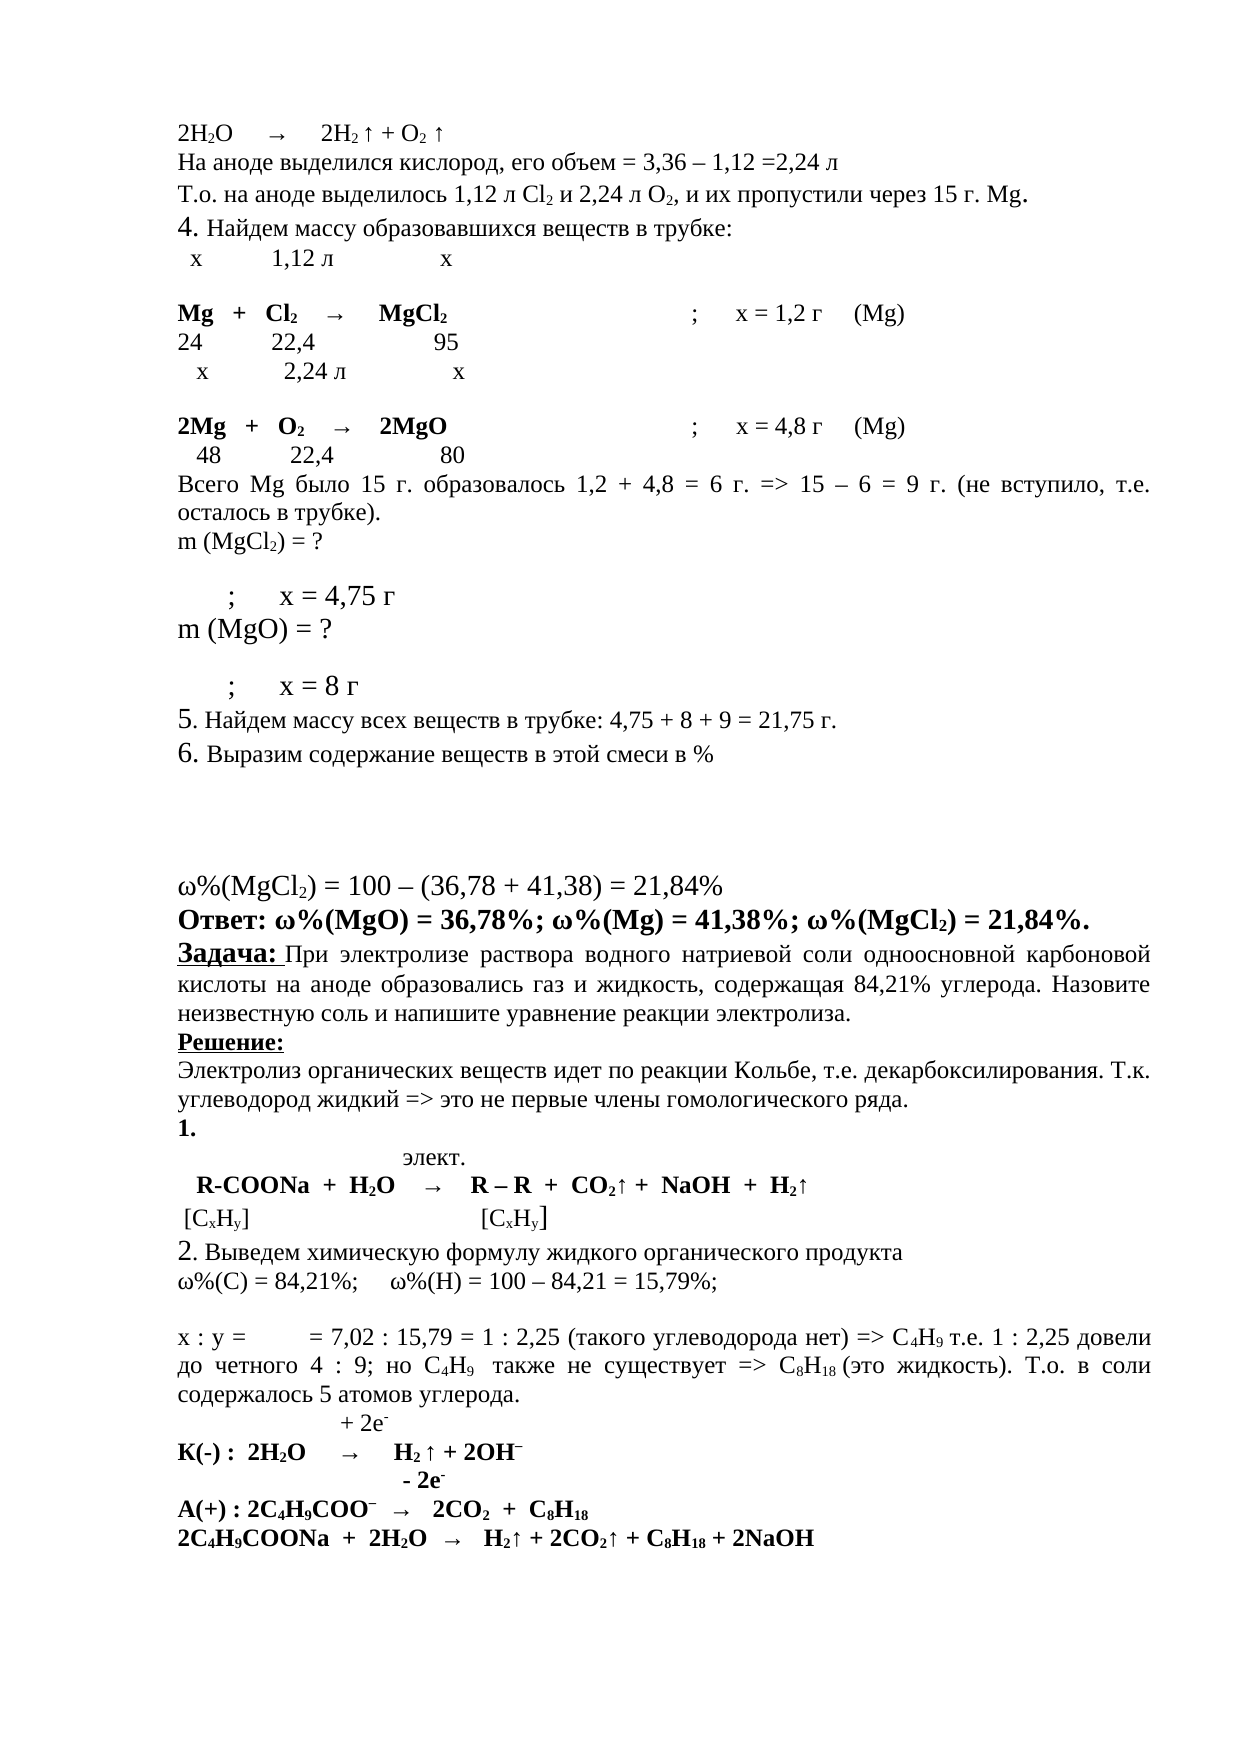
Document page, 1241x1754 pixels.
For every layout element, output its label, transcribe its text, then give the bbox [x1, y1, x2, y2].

text Mg + Cl2 → MgCl2 ; х = 1,2 г (Mg) [177, 271, 1152, 327]
text Решение: [177, 1027, 1152, 1055]
text На аноде выделился кислород, его объем = 3,36 – 1,12 =2,24 л [177, 147, 1152, 176]
text Электролиз органических веществ идет по реакции Кольбе, т.е. декарбоксилирования. Т.к. углеводород жидкий => это не первые члены гомологического ряда. [177, 1055, 1152, 1113]
text 2Mg + О2 → 2MgО ; х = 4,8 г (Mg) [177, 384, 1152, 440]
text А(+) : 2С4Н9СОО‒ → 2СО2 + С8Н18 [177, 1494, 1152, 1523]
text 24 22,4 95 [177, 327, 1152, 356]
text m (MgCl2) = ? [177, 526, 1152, 555]
text Ответ: ω%(MgО) = 36,78%; ω%(Mg) = 41,38%; ω%(MgCl2) = 21,84%. [177, 902, 1152, 936]
text К(-) : 2H2O → H2 ↑ + 2OН‒ [177, 1437, 1152, 1466]
text Т.о. на аноде выделилось 1,12 л Cl2 и 2,24 л O2, и их пропустили через 15 г. Mg. [177, 176, 1152, 209]
text m (MgО) = ? [177, 611, 1152, 645]
text х 1,12 л х [177, 243, 1152, 271]
text ; х = 4,75 г [177, 555, 1152, 611]
text 2H2O → 2H2 ↑ + O2 ↑ [177, 118, 1152, 147]
text Всего Mg было 15 г. образовалось 1,2 + 4,8 = 6 г. => 15 – 6 = 9 г. (не вступило, т.е. осталось в трубке). [177, 469, 1152, 526]
text x : y = = 7,02 : 15,79 = 1 : 2,25 (такого углеводорода нет) => С4Н9 т.е. 1 : 2,25 довели до четного 4 : 9; но С4Н9 также не существует => С8Н18 (это жидкость). Т.о. в соли содержалось 5 атомов углерода. [177, 1295, 1152, 1408]
text 48 22,4 80 [177, 440, 1152, 469]
text 6. Выразим содержание веществ в этой смеси в % [177, 735, 1152, 768]
text 4. Найдем массу образовавшихся веществ в трубке: [177, 209, 1152, 243]
text + 2е- [177, 1408, 1152, 1437]
text 2C4H9COONa + 2H2O → H2↑ + 2СО2↑ + С8Н18 + 2NaOH [177, 1523, 1152, 1552]
text х 2,24 л х [177, 356, 1152, 384]
text 5. Найдем массу всех веществ в трубке: 4,75 + 8 + 9 = 21,75 г. [177, 701, 1152, 735]
text 1. [177, 1113, 1152, 1142]
text ω%(C) = 84,21%; ω%(Н) = 100 – 84,21 = 15,79%; [177, 1266, 1152, 1295]
text 2. Выведем химическую формулу жидкого органического продукта [177, 1233, 1152, 1266]
text - 2е- [177, 1466, 1152, 1494]
text [CxHy] [CxHy] [177, 1199, 1152, 1233]
text элект. [177, 1142, 1152, 1170]
text R-COONa + H2O → R – R + CO2↑ + NaOH + H2↑ [177, 1170, 1152, 1199]
text Задача: При электролизе раствора водного натриевой соли одноосновной карбоновой кислоты на аноде образовались газ и жидкость, содержащая 84,21% углерода. Назовите неизвестную соль и напишите уравнение реакции электролиза. [177, 936, 1152, 1027]
text ω%(MgCl2) = 100 – (36,78 + 41,38) = 21,84% [177, 868, 1152, 902]
text ; х = 8 г [177, 645, 1152, 701]
